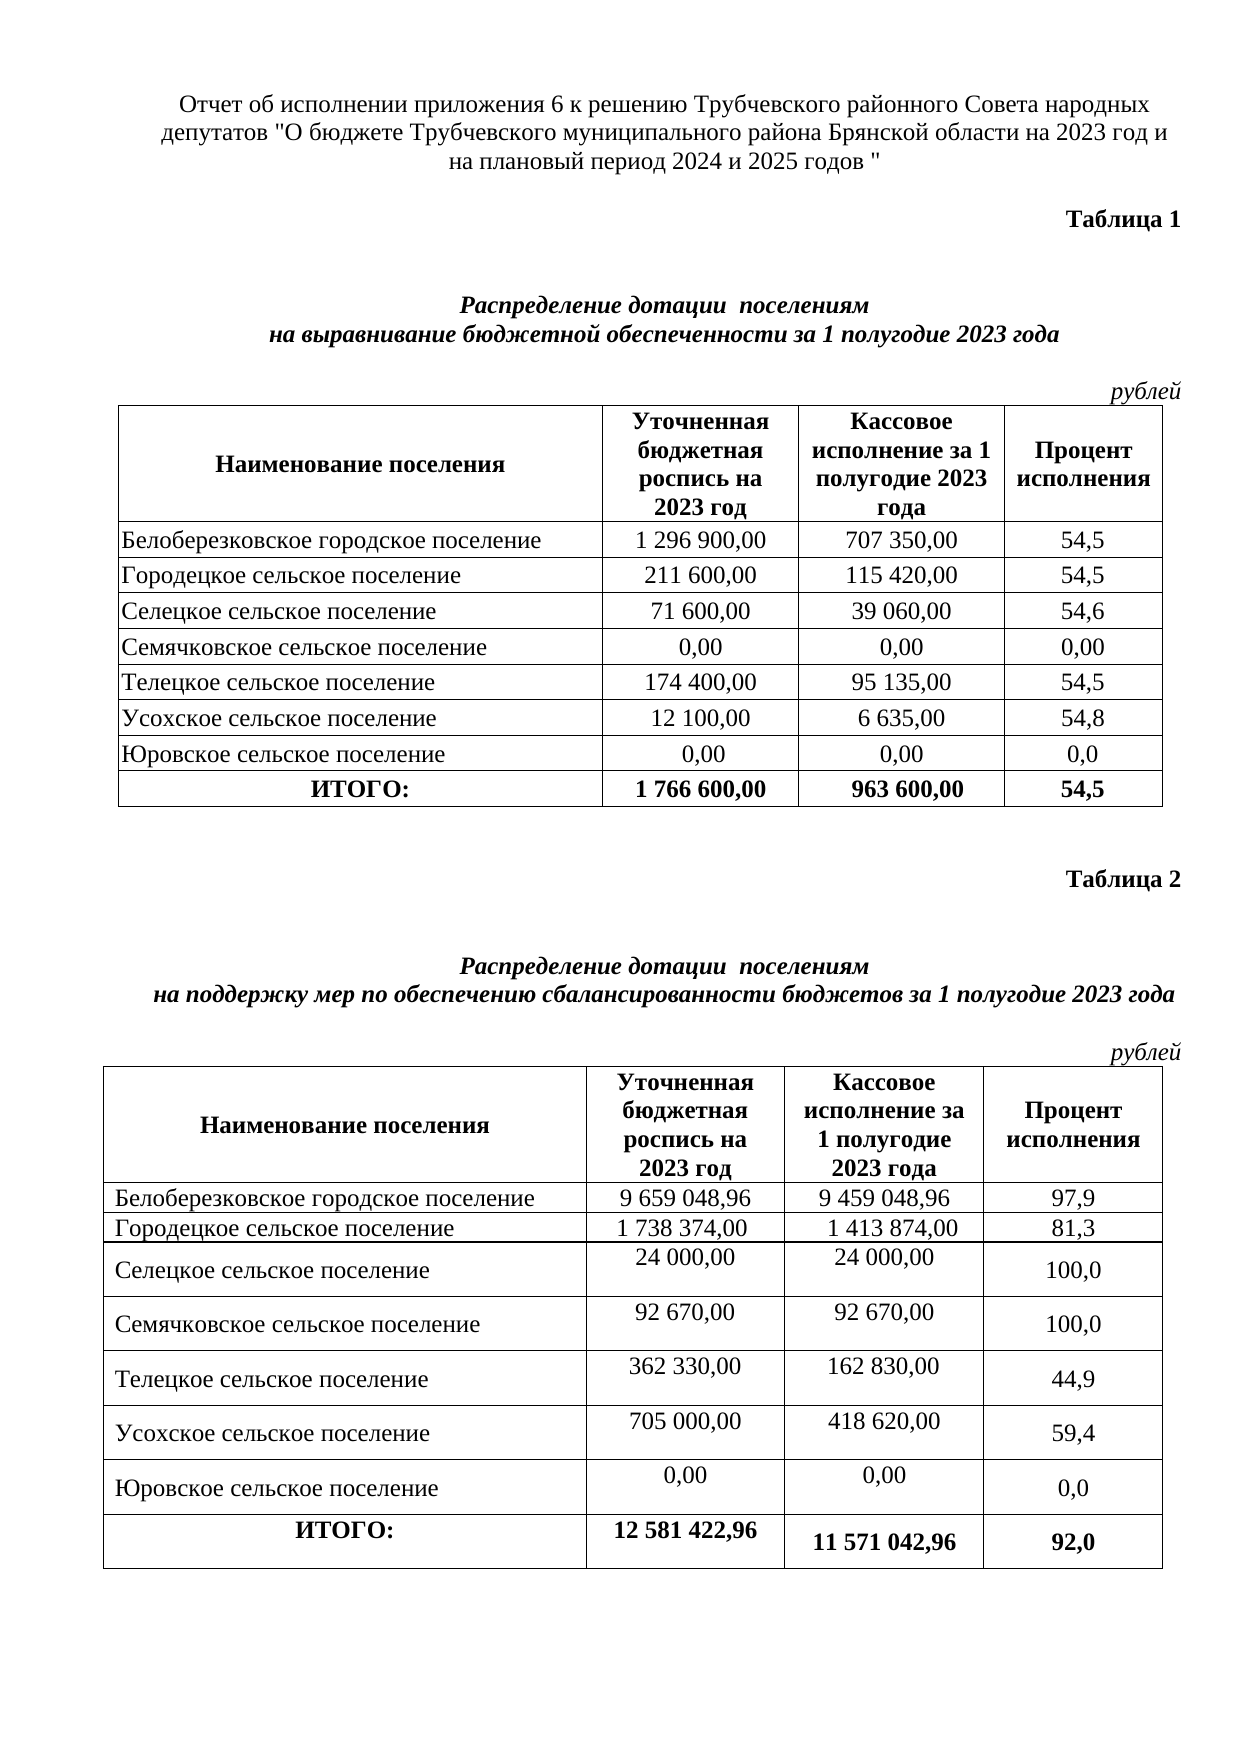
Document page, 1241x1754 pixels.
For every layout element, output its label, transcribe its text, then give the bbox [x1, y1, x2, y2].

table_header Уточненная бюджетная роспись на 2023 год [587, 1067, 784, 1182]
table_cell Селецкое сельское поселение [104, 1243, 586, 1296]
text на поддержку мер по обеспечению сбалансированности бюджетов за 1 полугодие 2023 года [148, 979, 1181, 1008]
table_cell 1 738 374,00 [587, 1213, 784, 1241]
table_cell 0,0 [984, 1460, 1162, 1514]
table_cell 0,00 [603, 629, 798, 663]
table_cell 0,00 [1005, 629, 1162, 663]
table_cell 707 350,00 [799, 522, 1004, 557]
table_cell 0,0 [1005, 736, 1162, 770]
table_cell 963 600,00 [799, 771, 1004, 806]
table_cell 97,9 [984, 1183, 1162, 1212]
table_cell 71 600,00 [603, 593, 798, 628]
table_cell 24 000,00 [785, 1243, 983, 1296]
text Отчет об исполнении приложения 6 к решению Трубчевского районного Совета народных депутатов "О бюджете Трубчевского муниципального района Брянской области на 2023 год и на плановый период 2024 и 2025 годов " [148, 89, 1181, 175]
table_cell Селецкое сельское поселение [119, 593, 602, 628]
text Распределение дотации поселениям [148, 290, 1181, 319]
table_cell 92 670,00 [785, 1297, 983, 1350]
table_cell 100,0 [984, 1297, 1162, 1350]
table_cell Семячковское сельское поселение [119, 629, 602, 663]
table_cell 54,5 [1005, 522, 1162, 557]
table_cell Юровское сельское поселение [119, 736, 602, 770]
table_cell 705 000,00 [587, 1406, 784, 1459]
table_cell Усохское сельское поселение [119, 700, 602, 735]
table_cell 0,00 [587, 1460, 784, 1514]
table_cell 1 413 874,00 [785, 1213, 983, 1241]
table_cell 362 330,00 [587, 1351, 784, 1405]
table_cell 92 670,00 [587, 1297, 784, 1350]
table_cell 54,5 [1005, 558, 1162, 592]
table_header Процент исполнения [1005, 406, 1162, 521]
table_cell 54,8 [1005, 700, 1162, 735]
text рублей [148, 1037, 1181, 1066]
table_header Процент исполнения [984, 1067, 1162, 1182]
table_header Наименование поселения [104, 1067, 586, 1182]
table_cell 115 420,00 [799, 558, 1004, 592]
table_header Уточненная бюджетная роспись на 2023 год [603, 406, 798, 521]
table_cell 174 400,00 [603, 665, 798, 699]
table_cell 12 581 422,96 [587, 1515, 784, 1568]
text на выравнивание бюджетной обеспеченности за 1 полугодие 2023 года [148, 319, 1181, 347]
table_cell 81,3 [984, 1213, 1162, 1241]
table_cell Телецкое сельское поселение [104, 1351, 586, 1405]
table_cell 54,5 [1005, 665, 1162, 699]
table_cell 211 600,00 [603, 558, 798, 592]
table_cell 11 571 042,96 [785, 1515, 983, 1568]
table_cell 0,00 [799, 736, 1004, 770]
table_cell 12 100,00 [603, 700, 798, 735]
table_cell Городецкое сельское поселение [104, 1213, 586, 1241]
table_cell 59,4 [984, 1406, 1162, 1459]
table_cell 0,00 [603, 736, 798, 770]
table_cell 1 766 600,00 [603, 771, 798, 806]
text рублей [148, 376, 1181, 405]
table_cell 418 620,00 [785, 1406, 983, 1459]
table_cell 9 659 048,96 [587, 1183, 784, 1212]
table_cell 100,0 [984, 1243, 1162, 1296]
text Распределение дотации поселениям [148, 951, 1181, 979]
table_cell 1 296 900,00 [603, 522, 798, 557]
table_cell 6 635,00 [799, 700, 1004, 735]
table_cell 54,6 [1005, 593, 1162, 628]
table_cell Белоберезковское городское поселение [104, 1183, 586, 1212]
table_cell Семячковское сельское поселение [104, 1297, 586, 1350]
table_cell Белоберезковское городское поселение [119, 522, 602, 557]
table_cell 0,00 [799, 629, 1004, 663]
table_cell 162 830,00 [785, 1351, 983, 1405]
table_cell 44,9 [984, 1351, 1162, 1405]
table_cell Телецкое сельское поселение [119, 665, 602, 699]
table_cell Городецкое сельское поселение [119, 558, 602, 592]
table_header Кассовое исполнение за 1 полугодие 2023 года [799, 406, 1004, 521]
table_header Кассовое исполнение за 1 полугодие 2023 года [785, 1067, 983, 1182]
text Таблица 1 [148, 204, 1181, 232]
table_cell 0,00 [785, 1460, 983, 1514]
table_cell 54,5 [1005, 771, 1162, 806]
table_cell 24 000,00 [587, 1243, 784, 1296]
text Таблица 2 [148, 864, 1181, 893]
table_cell ИТОГО: [119, 771, 602, 806]
table_cell Усохское сельское поселение [104, 1406, 586, 1459]
table_cell ИТОГО: [104, 1515, 586, 1568]
table_header Наименование поселения [119, 406, 602, 521]
table_cell 92,0 [984, 1515, 1162, 1568]
table_cell 9 459 048,96 [785, 1183, 983, 1212]
table_cell 39 060,00 [799, 593, 1004, 628]
table_cell Юровское сельское поселение [104, 1460, 586, 1514]
table_cell 95 135,00 [799, 665, 1004, 699]
